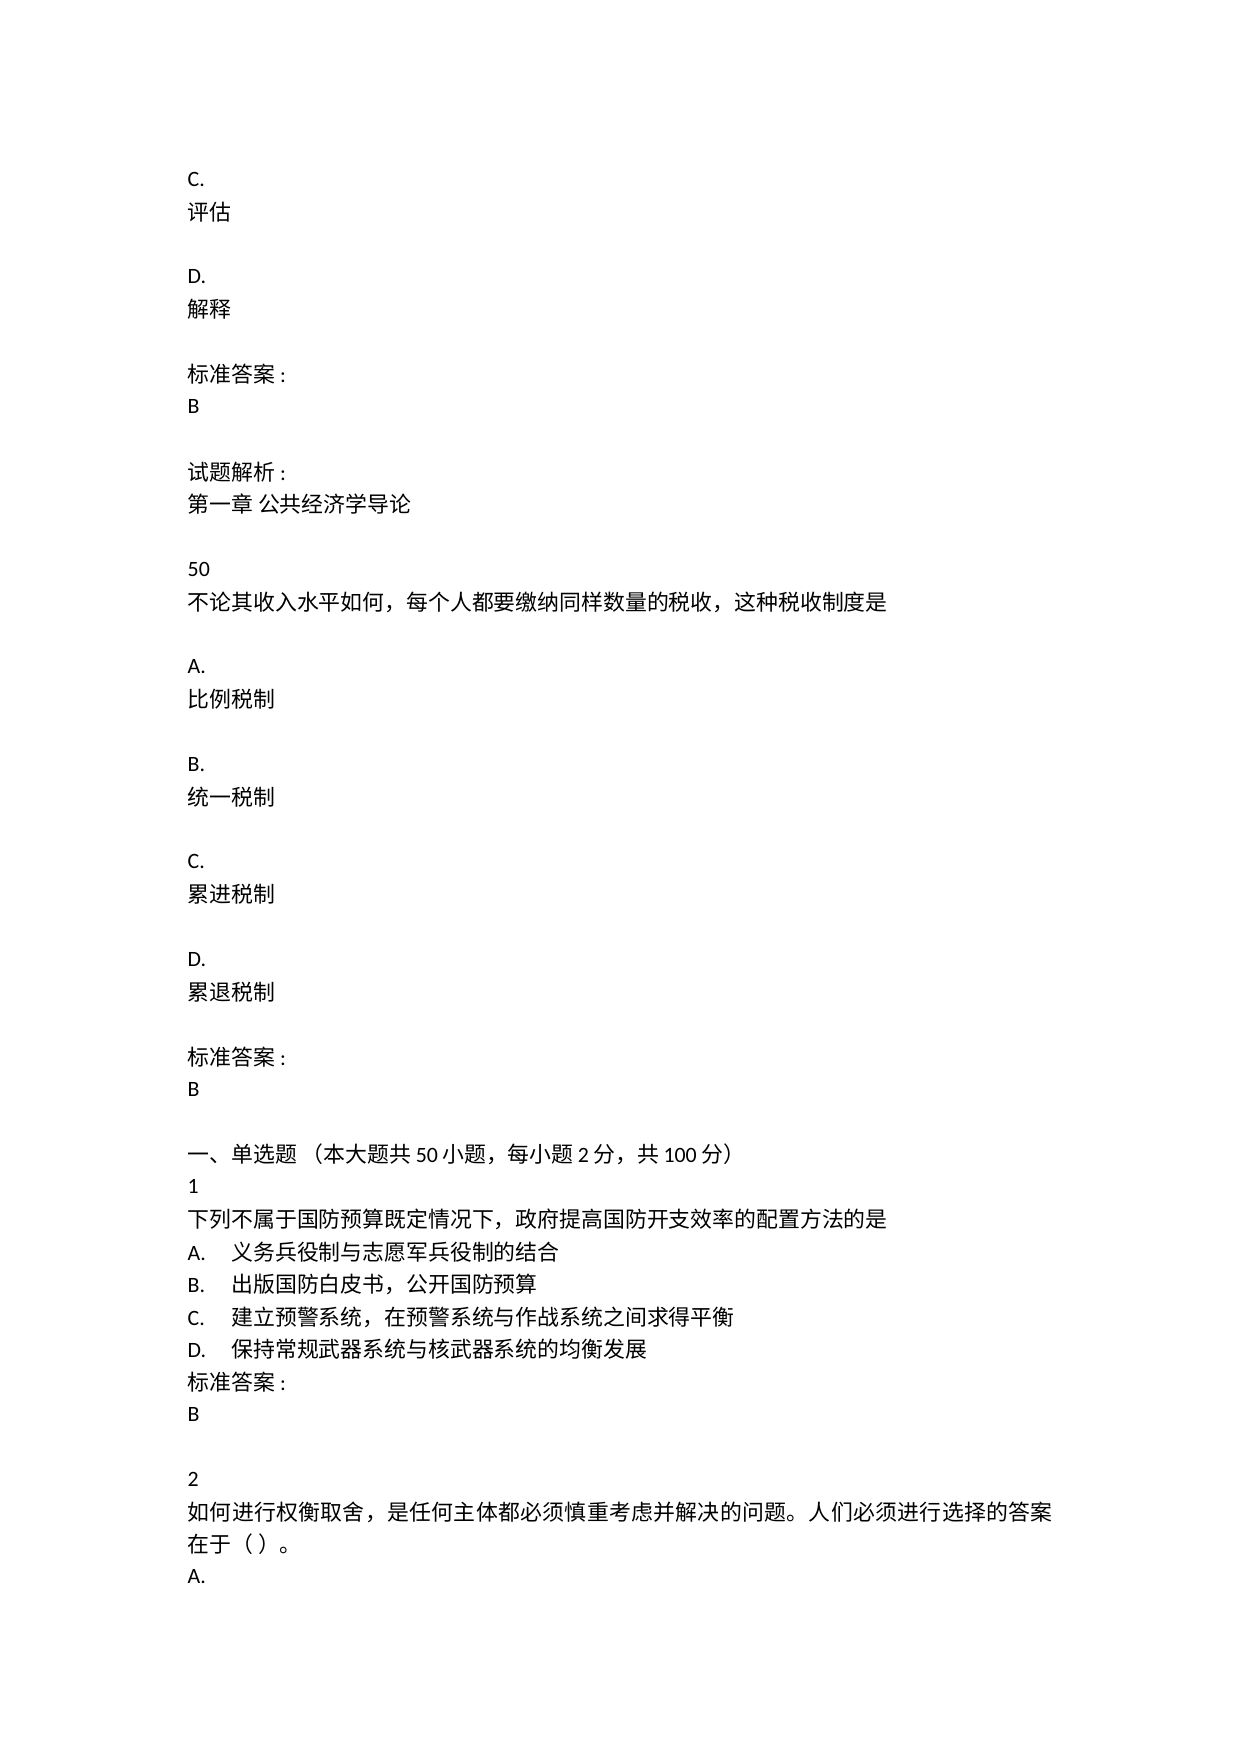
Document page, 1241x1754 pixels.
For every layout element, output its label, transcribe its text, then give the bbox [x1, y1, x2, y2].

text B [187, 389, 1053, 422]
list B [187, 1397, 1053, 1429]
text D. [187, 942, 1053, 974]
text 50 [187, 552, 1053, 584]
list 下列不属于国防预算既定情况下，政府提高国防开支效率的配置方法的是 [187, 1202, 1053, 1234]
text 第一章 公共经济学导论 [187, 487, 1053, 519]
text 标准答案 : [187, 1039, 1053, 1072]
list A. [187, 1559, 1053, 1592]
text 标准答案 : [187, 357, 1053, 389]
list D. 保持常规武器系统与核武器系统的均衡发展 [187, 1332, 1053, 1364]
text 统一税制 [187, 779, 1053, 812]
list 标准答案 : [187, 1364, 1053, 1397]
text 评估 [187, 194, 1053, 227]
text 比例税制 [187, 682, 1053, 714]
list C. 建立预警系统，在预警系统与作战系统之间求得平衡 [187, 1299, 1053, 1332]
list 2 [187, 1462, 1053, 1494]
list 一、单选题 （本大题共50小题，每小题2分，共100分） [187, 1137, 1053, 1169]
list 如何进行权衡取舍，是任何主体都必须慎重考虑并解决的问题。人们必须进行选择的答案在于（ ）。 [187, 1494, 1053, 1559]
text 试题解析 : [187, 454, 1053, 487]
text A. [187, 649, 1053, 682]
text 解释 [187, 292, 1053, 324]
text 不论其收入水平如何，每个人都要缴纳同样数量的税收，这种税收制度是 [187, 584, 1053, 617]
list 1 [187, 1169, 1053, 1202]
list B. 出版国防白皮书，公开国防预算 [187, 1267, 1053, 1299]
text B. [187, 747, 1053, 779]
text C. [187, 162, 1053, 194]
text 累退税制 [187, 974, 1053, 1007]
text 累进税制 [187, 877, 1053, 909]
text C. [187, 844, 1053, 877]
list A. 义务兵役制与志愿军兵役制的结合 [187, 1234, 1053, 1267]
text B [187, 1072, 1053, 1104]
text D. [187, 259, 1053, 292]
